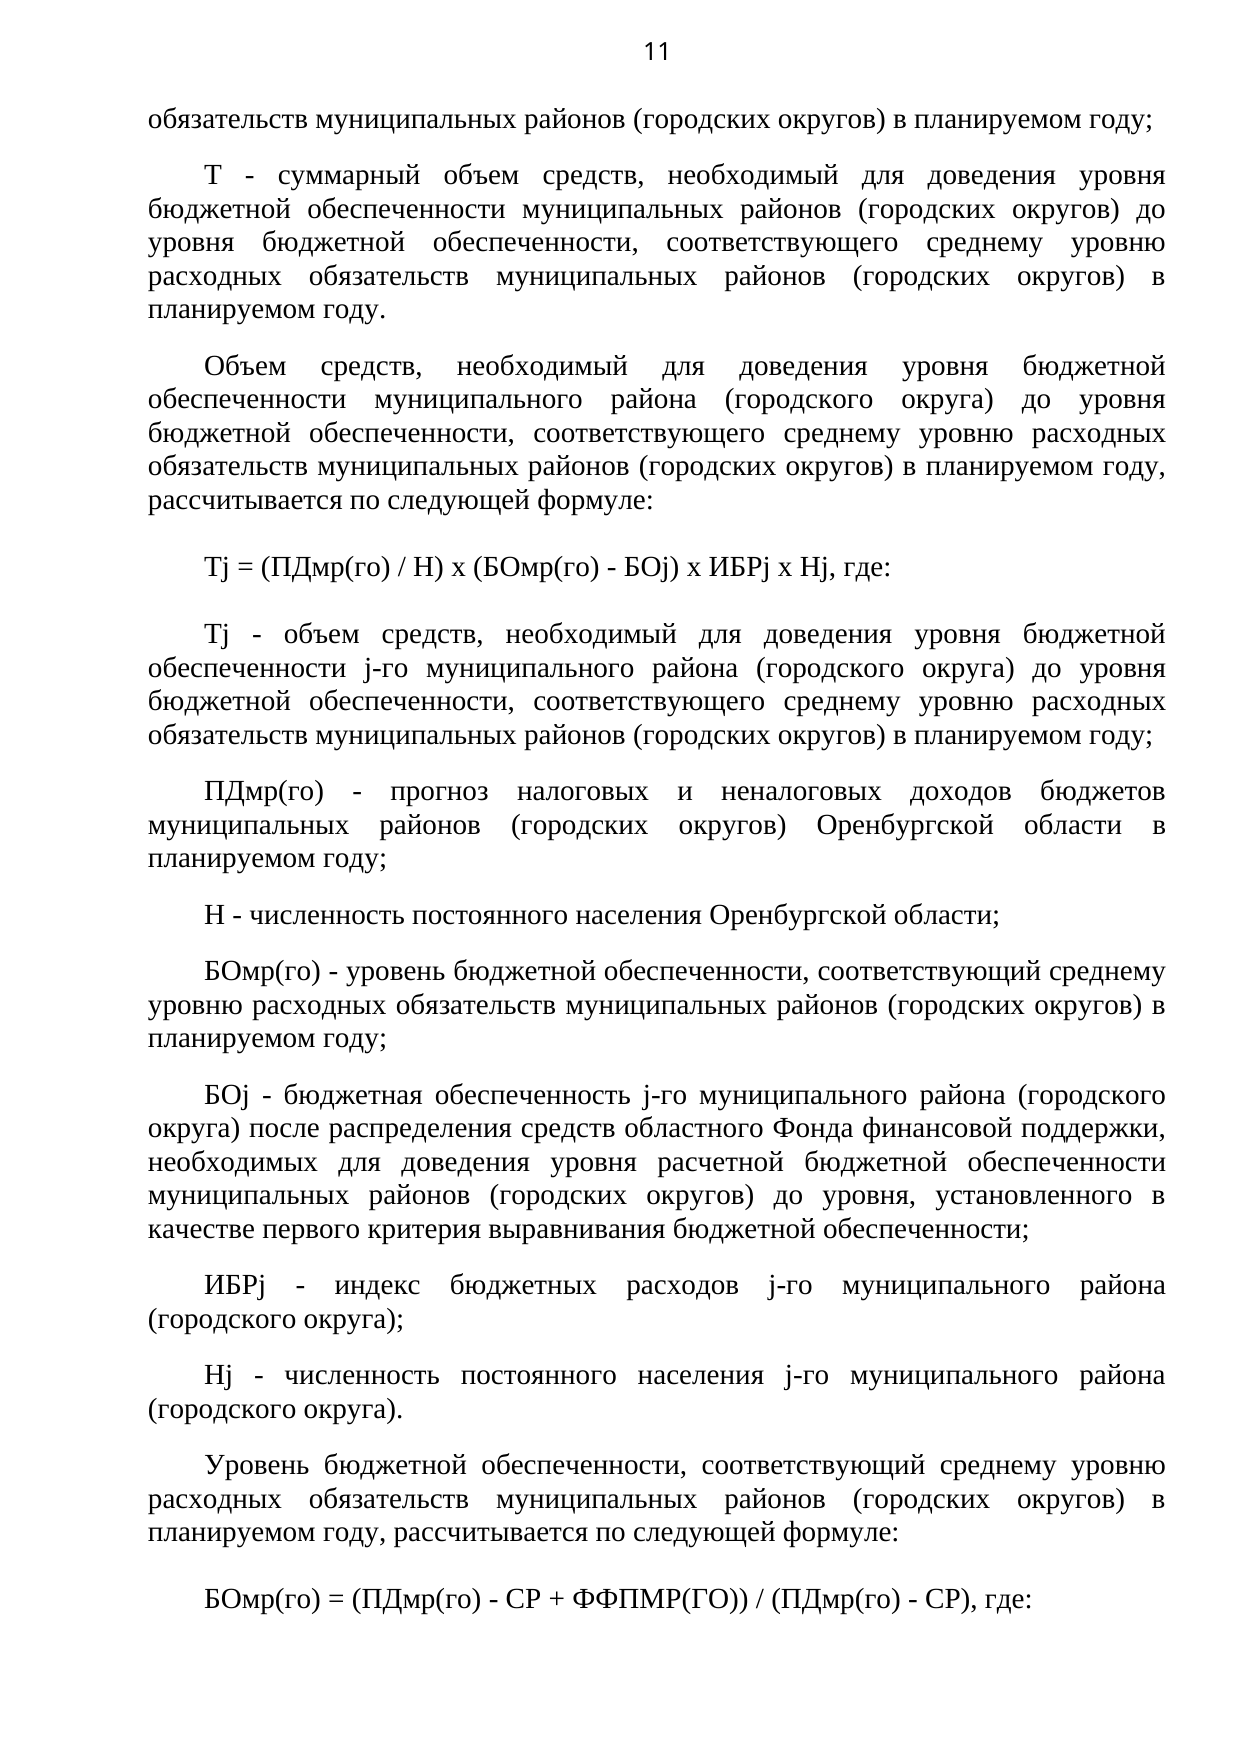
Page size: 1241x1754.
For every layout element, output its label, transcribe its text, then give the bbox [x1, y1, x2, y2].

text ИБРj - индекс бюджетных расходов j-го муниципального района (городского округа); [148, 1267, 1167, 1334]
text Tj = (ПДмр(го) / Н) x (БОмр(го) - БОj) x ИБРj x Нj, где: [148, 549, 1167, 583]
text БОj - бюджетная обеспеченность j-го муниципального района (городского округа) после распределения средств областного Фонда финансовой поддержки, необходимых для доведения уровня расчетной бюджетной обеспеченности муниципальных районов (городских округов) до уровня, установленного в качестве первого критерия выравнивания бюджетной обеспеченности; [148, 1077, 1167, 1244]
text БОмр(го) - уровень бюджетной обеспеченности, соответствующий среднему уровню расходных обязательств муниципальных районов (городских округов) в планируемом году; [148, 953, 1167, 1054]
text Объем средств, необходимый для доведения уровня бюджетной обеспеченности муниципального района (городского округа) до уровня бюджетной обеспеченности, соответствующего среднему уровню расходных обязательств муниципальных районов (городских округов) в планируемом году, рассчитывается по следующей формуле: [148, 348, 1167, 516]
text Н - численность постоянного населения Оренбургской области; [148, 897, 1167, 930]
text ПДмр(го) - прогноз налоговых и неналоговых доходов бюджетов муниципальных районов (городских округов) Оренбургской области в планируемом году; [148, 773, 1167, 874]
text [148, 101, 1167, 134]
text БОмр(го) = (ПДмр(го) - СР + ФФПМР(ГО)) / (ПДмр(го) - СР), где: [148, 1582, 1167, 1615]
text Нj - численность постоянного населения j-го муниципального района (городского округа). [148, 1357, 1167, 1424]
text T - суммарный объем средств, необходимый для доведения уровня бюджетной обеспеченности муниципальных районов (городских округов) до уровня бюджетной обеспеченности, соответствующего среднему уровню расходных обязательств муниципальных районов (городских округов) в планируемом году. [148, 157, 1167, 325]
text Уровень бюджетной обеспеченности, соответствующий среднему уровню расходных обязательств муниципальных районов (городских округов) в планируемом году, рассчитывается по следующей формуле: [148, 1447, 1167, 1548]
